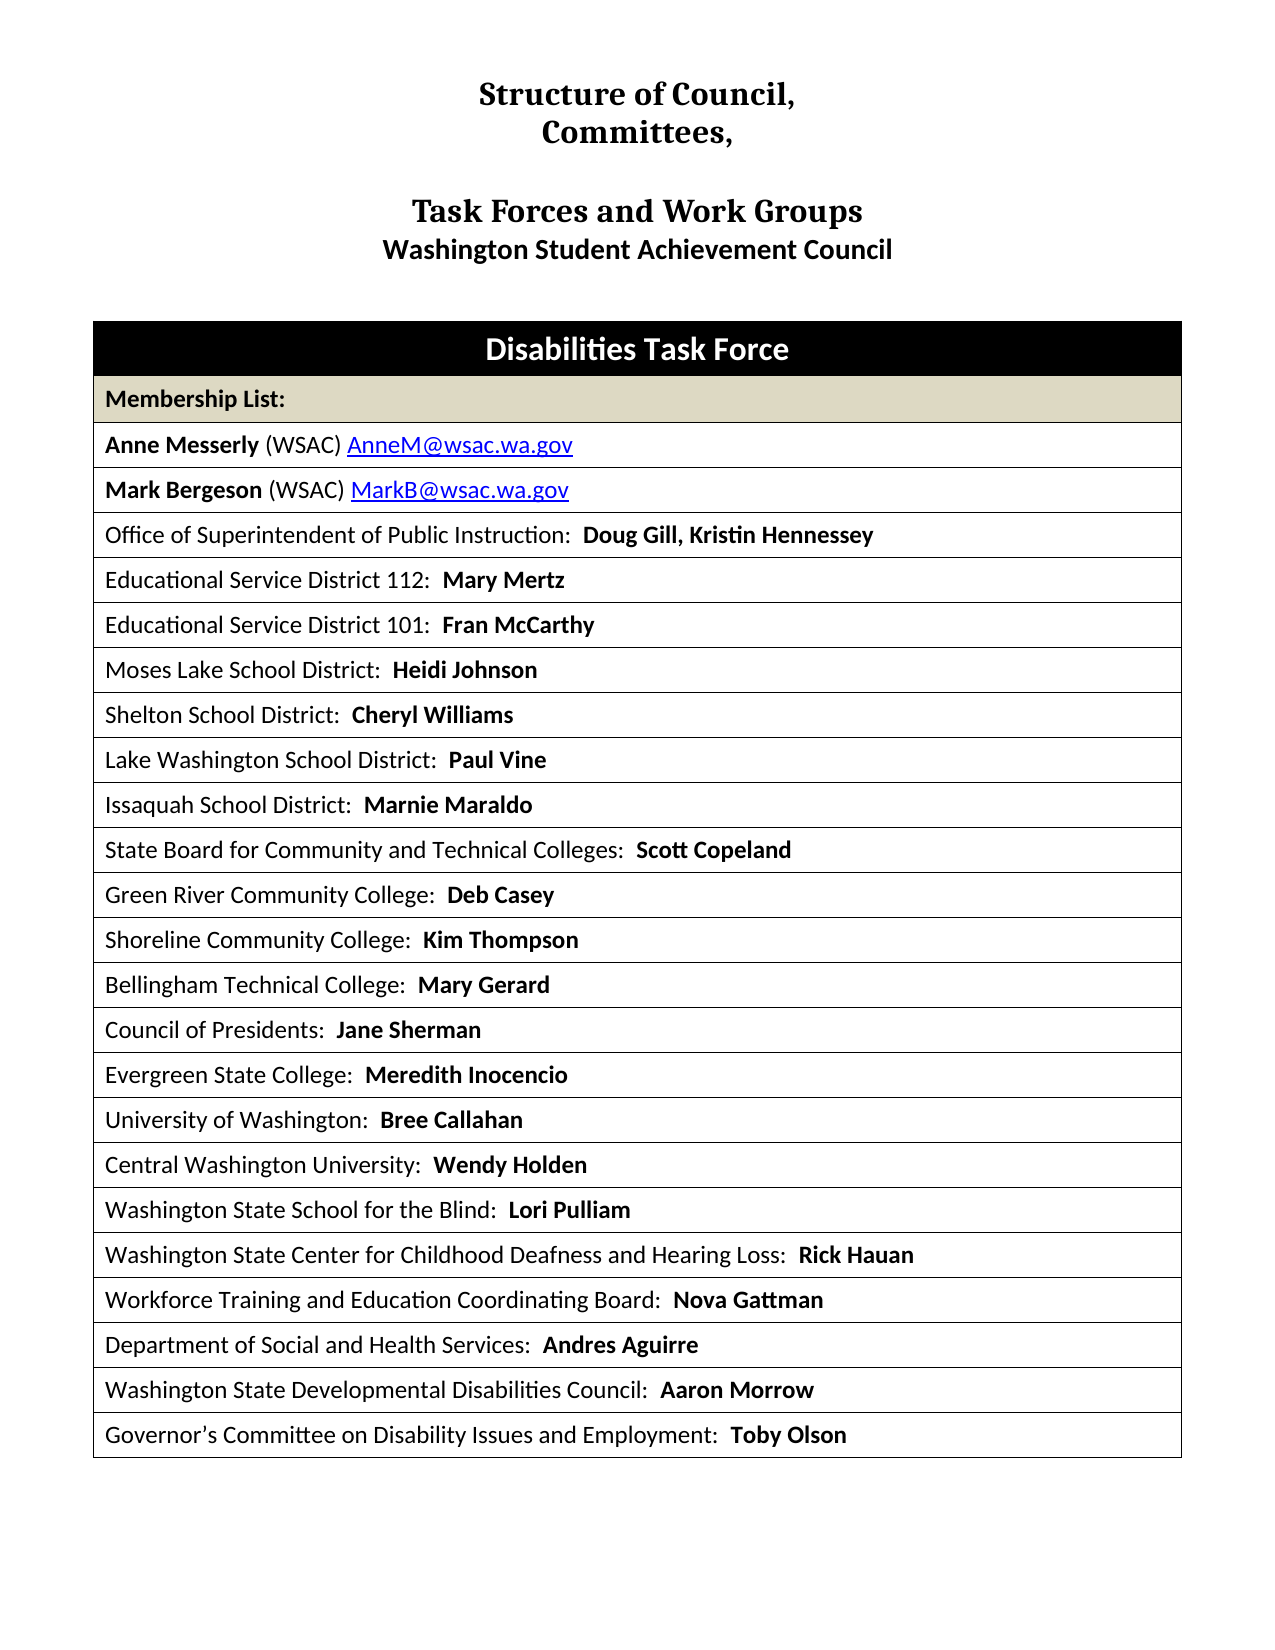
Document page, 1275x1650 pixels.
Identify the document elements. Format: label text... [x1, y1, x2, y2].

table_cell Educational Service District 112: Mary Mertz [94, 558, 1181, 602]
table_cell Membership List: [94, 376, 1181, 422]
table_cell Central Washington University: Wendy Holden [94, 1143, 1181, 1187]
table_cell Bellingham Technical College: Mary Gerard [94, 963, 1181, 1007]
table_cell University of Washington: Bree Callahan [94, 1098, 1181, 1142]
table_cell Green River Community College: Deb Casey [94, 873, 1181, 917]
table_cell Mark Bergeson (WSAC) MarkB@wsac.wa.gov [94, 468, 1181, 512]
table_cell Council of Presidents: Jane Sherman [94, 1008, 1181, 1052]
table_cell Moses Lake School District: Heidi Johnson [94, 648, 1181, 692]
table_cell Washington State Developmental Disabilities Council: Aaron Morrow [94, 1368, 1181, 1412]
table_cell Issaquah School District: Marnie Maraldo [94, 783, 1181, 827]
table_cell Department of Social and Health Services: Andres Aguirre [94, 1323, 1181, 1367]
table_cell Washington State School for the Blind: Lori Pulliam [94, 1188, 1181, 1232]
table_cell Governor’s Committee on Disability Issues and Employment: Toby Olson [94, 1413, 1181, 1457]
table_cell Shoreline Community College: Kim Thompson [94, 918, 1181, 962]
table_cell Anne Messerly (WSAC) AnneM@wsac.wa.gov [94, 423, 1181, 467]
table_cell Washington State Center for Childhood Deafness and Hearing Loss: Rick Hauan [94, 1233, 1181, 1277]
table_cell Shelton School District: Cheryl Williams [94, 693, 1181, 737]
table_cell State Board for Community and Technical Colleges: Scott Copeland [94, 828, 1181, 872]
table_cell Workforce Training and Education Coordinating Board: Nova Gattman [94, 1278, 1181, 1322]
table_cell Educational Service District 101: Fran McCarthy [94, 603, 1181, 647]
table_cell Evergreen State College: Meredith Inocencio [94, 1053, 1181, 1097]
table_cell Lake Washington School District: Paul Vine [94, 738, 1181, 782]
table_cell Office of Superintendent of Public Instruction: Doug Gill, Kristin Hennessey [94, 513, 1181, 557]
table_header Disabilities Task Force [94, 322, 1181, 375]
